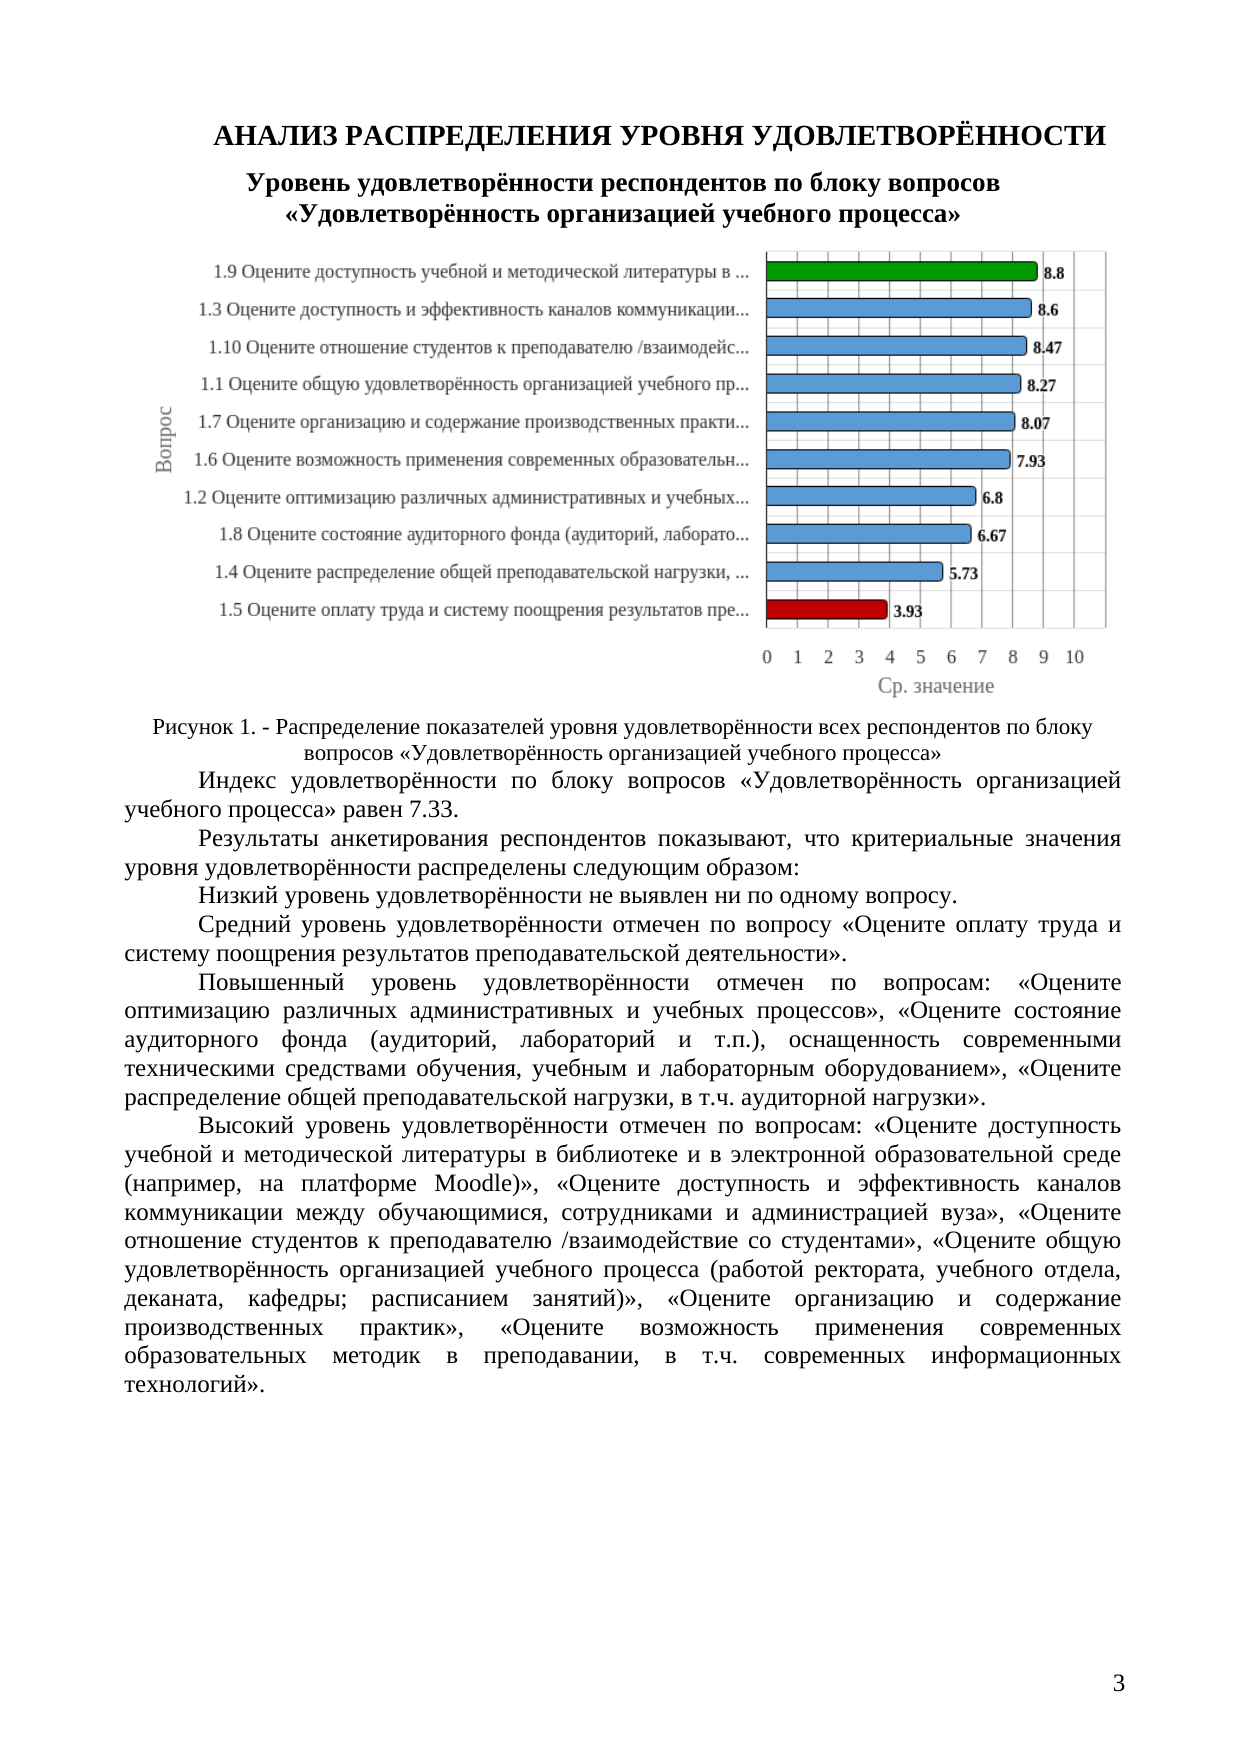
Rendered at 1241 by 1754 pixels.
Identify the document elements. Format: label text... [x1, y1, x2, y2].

text Индекс удовлетворённости по блоку вопросов «Удовлетворённость организацией учебного процесса» равен 7.33. [124, 766, 1122, 823]
text Средний уровень удовлетворённости отмечен по вопросу «Оцените оплату труда и систему поощрения результатов преподавательской деятельности». [124, 909, 1122, 967]
picture [124, 241, 1129, 713]
text Повышенный уровень удовлетворённости отмечен по вопросам: «Оцените оптимизацию различных административных и учебных процессов», «Оцените состояние аудиторного фонда (аудиторий, лабораторий и т.п.), оснащенность современными техническими средствами обучения, учебным и лабораторным оборудованием», «Оцените распределение общей преподавательской нагрузки, в т.ч. аудиторной нагрузки». [124, 967, 1122, 1111]
text Результаты анкетирования респондентов показывают, что критериальные значения уровня удовлетворённости распределены следующим образом: [124, 823, 1122, 881]
subtitle Уровень удовлетворённости респондентов по блоку вопросов «Удовлетворённость организацией учебного процесса» [124, 166, 1122, 228]
text Рисунок 1. - Распределение показателей уровня удовлетворённости всех респондентов по блоку вопросов «Удовлетворённость организацией учебного процесса» [124, 713, 1122, 766]
text Низкий уровень удовлетворённости не выявлен ни по одному вопросу. [124, 881, 1122, 909]
subtitle АНАЛИЗ РАСПРЕДЕЛЕНИЯ УРОВНЯ УДОВЛЕТВОРЁННОСТИ [124, 118, 1122, 152]
text Высокий уровень удовлетворённости отмечен по вопросам: «Оцените доступность учебной и методической литературы в библиотеке и в электронной образовательной среде (например, на платформе Moodle)», «Оцените доступность и эффективность каналов коммуникации между обучающимися, сотрудниками и администрацией вуза», «Оцените отношение студентов к преподавателю /взаимодействие со студентами», «Оцените общую удовлетворённость организацией учебного процесса (работой ректората, учебного отдела, деканата, кафедры; расписанием занятий)», «Оцените организацию и содержание производственных практик», «Оцените возможность применения современных образовательных методик в преподавании, в т.ч. современных информационных технологий». [124, 1111, 1122, 1398]
